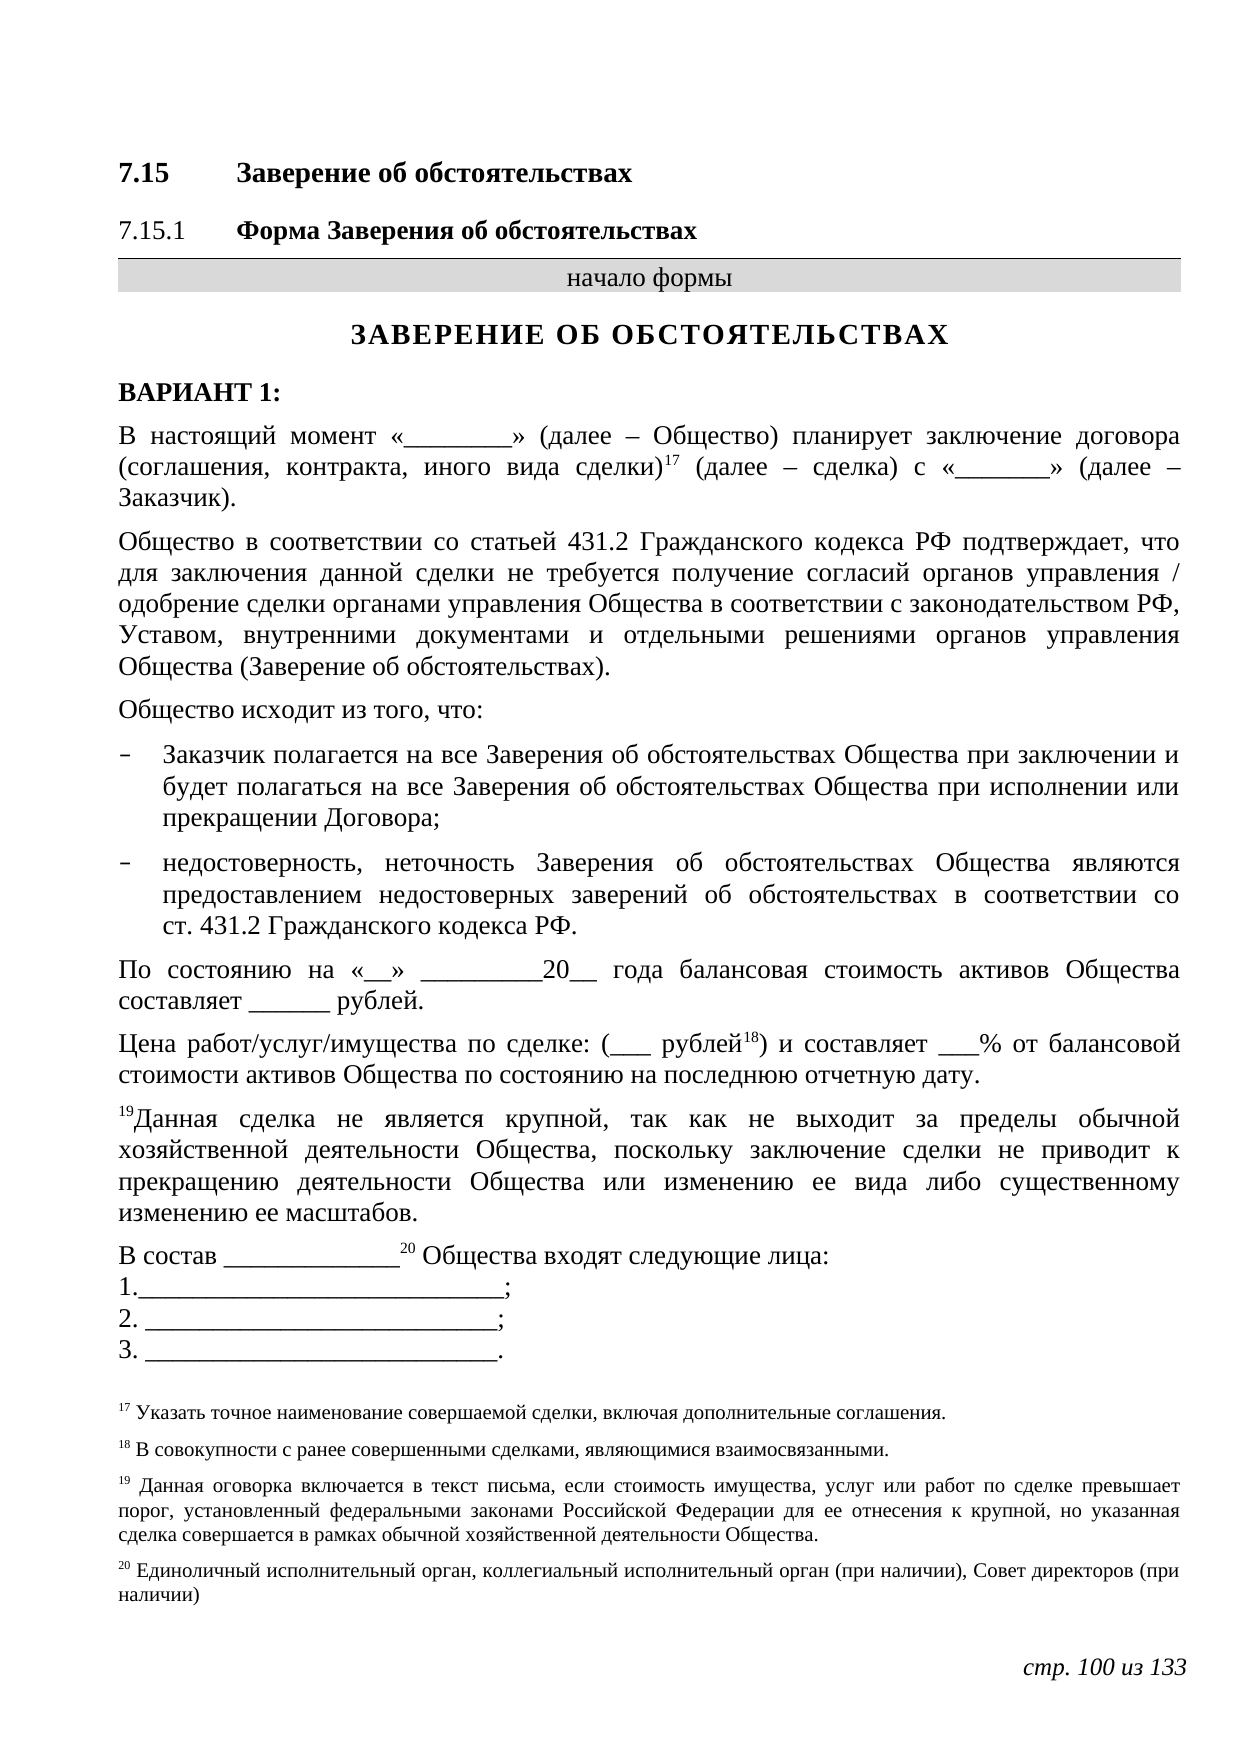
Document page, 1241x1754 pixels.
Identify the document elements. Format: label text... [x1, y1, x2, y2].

text По состоянию на «__» _________20__ года балансовая стоимость активов Общества составляет ______ рублей. [118, 953, 1181, 1015]
text 1.___________________________; [118, 1271, 1181, 1302]
text В состав _____________ Общества входят следующие лица: [118, 1239, 1181, 1271]
list Заказчик полагается на все Заверения об обстоятельствах Общества при заключении и будет полагаться на все Заверения об обстоятельствах Общества при исполнении или прекращении Договора; [118, 737, 1181, 832]
text 2. __________________________; [118, 1302, 1181, 1333]
list Форма Заверения об обстоятельствах [118, 214, 1181, 245]
text Общество в соответствии со статьей 431.2 Гражданского кодекса РФ подтверждает, что для заключения данной сделки не требуется получение согласий органов управления / одобрение сделки органами управления Общества в соответствии с законодательством РФ, Уставом, внутренними документами и отдельными решениями органов управления Общества (Заверение об обстоятельствах). [118, 525, 1181, 681]
text ВАРИАНТ 1: [118, 376, 1181, 407]
list недостоверность, неточность Заверения об обстоятельствах Общества являются предоставлением недостоверных заверений об обстоятельствах в соответствии со ст. 431.2 Гражданского кодекса РФ. [118, 845, 1181, 940]
text В настоящий момент «________» (далее – Общество) планирует заключение договора (соглашения, контракта, иного вида сделки) (далее – сделка) с «_______» (далее – Заказчик). [118, 419, 1181, 513]
text Цена работ/услуг/имущества по сделке: (___ рублей) и составляет ___% от балансовой стоимости активов Общества по состоянию на последнюю отчетную дату. [118, 1027, 1181, 1090]
text 3. __________________________. [118, 1333, 1181, 1364]
text Заверение об обстоятельствах [118, 317, 1181, 351]
text Общество исходит из того, что: [118, 693, 1181, 724]
text Данная сделка не является крупной, так как не выходит за пределы обычной хозяйственной деятельности Общества, поскольку заключение сделки не приводит к прекращению деятельности Общества или изменению ее вида либо существенному изменению ее масштабов. [118, 1102, 1181, 1227]
subtitle Заверение об обстоятельствах [118, 156, 1181, 189]
text начало формы [118, 259, 1181, 292]
